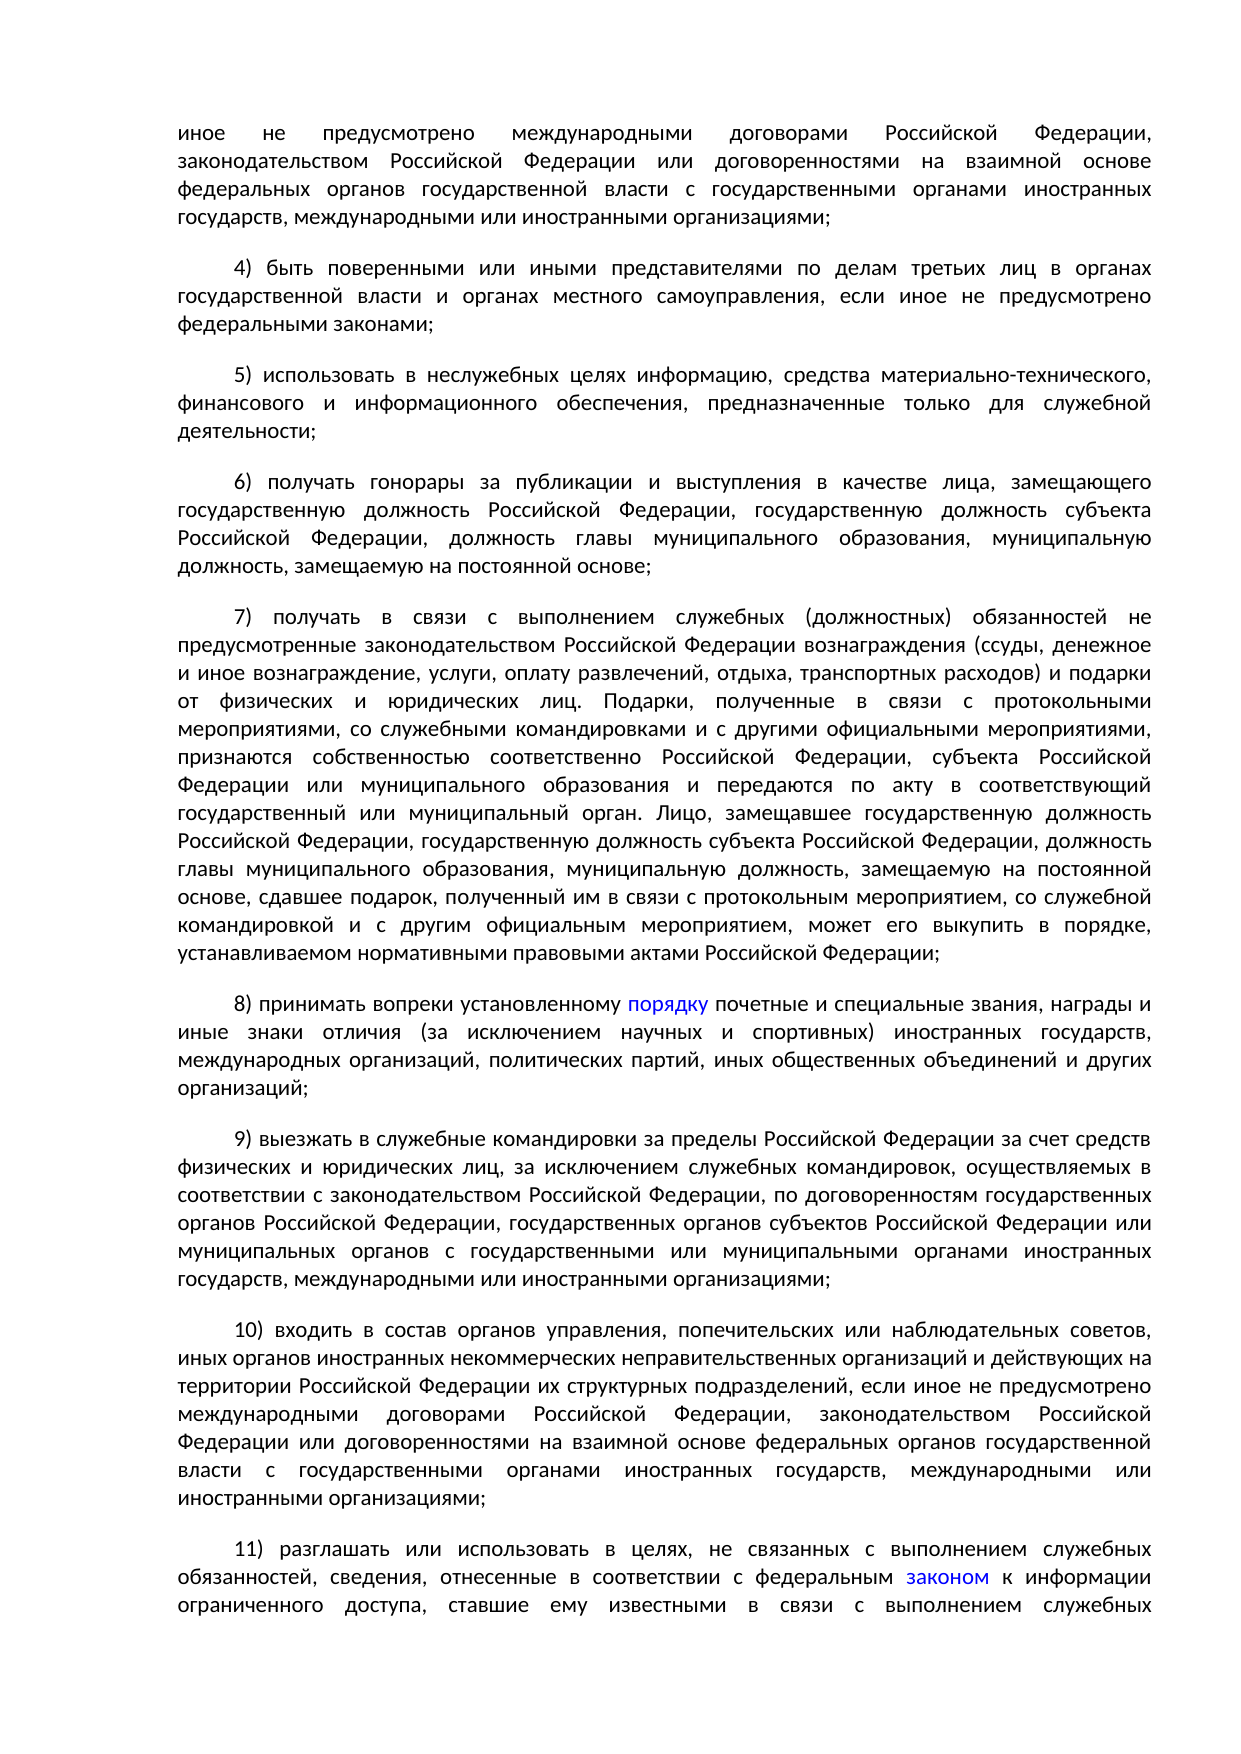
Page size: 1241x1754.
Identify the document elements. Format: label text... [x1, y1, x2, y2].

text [177, 118, 1152, 230]
text 10) входить в состав органов управления, попечительских или наблюдательных советов, иных органов иностранных некоммерческих неправительственных организаций и действующих на территории Российской Федерации их структурных подразделений, если иное не предусмотрено международными договорами Российской Федерации, законодательством Российской Федерации или договоренностями на взаимной основе федеральных органов государственной власти с государственными органами иностранных государств, международными или иностранными организациями; [177, 1315, 1152, 1511]
text 5) использовать в неслужебных целях информацию, средства материально-технического, финансового и информационного обеспечения, предназначенные только для служебной деятельности; [177, 360, 1152, 444]
text 9) выезжать в служебные командировки за пределы Российской Федерации за счет средств физических и юридических лиц, за исключением служебных командировок, осуществляемых в соответствии с законодательством Российской Федерации, по договоренностям государственных органов Российской Федерации, государственных органов субъектов Российской Федерации или муниципальных органов с государственными или муниципальными органами иностранных государств, международными или иностранными организациями; [177, 1124, 1152, 1292]
text 7) получать в связи с выполнением служебных (должностных) обязанностей не предусмотренные законодательством Российской Федерации вознаграждения (ссуды, денежное и иное вознаграждение, услуги, оплату развлечений, отдыха, транспортных расходов) и подарки от физических и юридических лиц. Подарки, полученные в связи с протокольными мероприятиями, со служебными командировками и с другими официальными мероприятиями, признаются собственностью соответственно Российской Федерации, субъекта Российской Федерации или муниципального образования и передаются по акту в соответствующий государственный или муниципальный орган. Лицо, замещавшее государственную должность Российской Федерации, государственную должность субъекта Российской Федерации, должность главы муниципального образования, муниципальную должность, замещаемую на постоянной основе, сдавшее подарок, полученный им в связи с протокольным мероприятием, со служебной командировкой и с другим официальным мероприятием, может его выкупить в порядке, устанавливаемом нормативными правовыми актами Российской Федерации; [177, 602, 1152, 966]
text 6) получать гонорары за публикации и выступления в качестве лица, замещающего государственную должность Российской Федерации, государственную должность субъекта Российской Федерации, должность главы муниципального образования, муниципальную должность, замещаемую на постоянной основе; [177, 467, 1152, 579]
text 8) принимать вопреки установленному порядку почетные и специальные звания, награды и иные знаки отличия (за исключением научных и спортивных) иностранных государств, международных организаций, политических партий, иных общественных объединений и других организаций; [177, 989, 1152, 1101]
text 4) быть поверенными или иными представителями по делам третьих лиц в органах государственной власти и органах местного самоуправления, если иное не предусмотрено федеральными законами; [177, 253, 1152, 337]
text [177, 1534, 1152, 1618]
